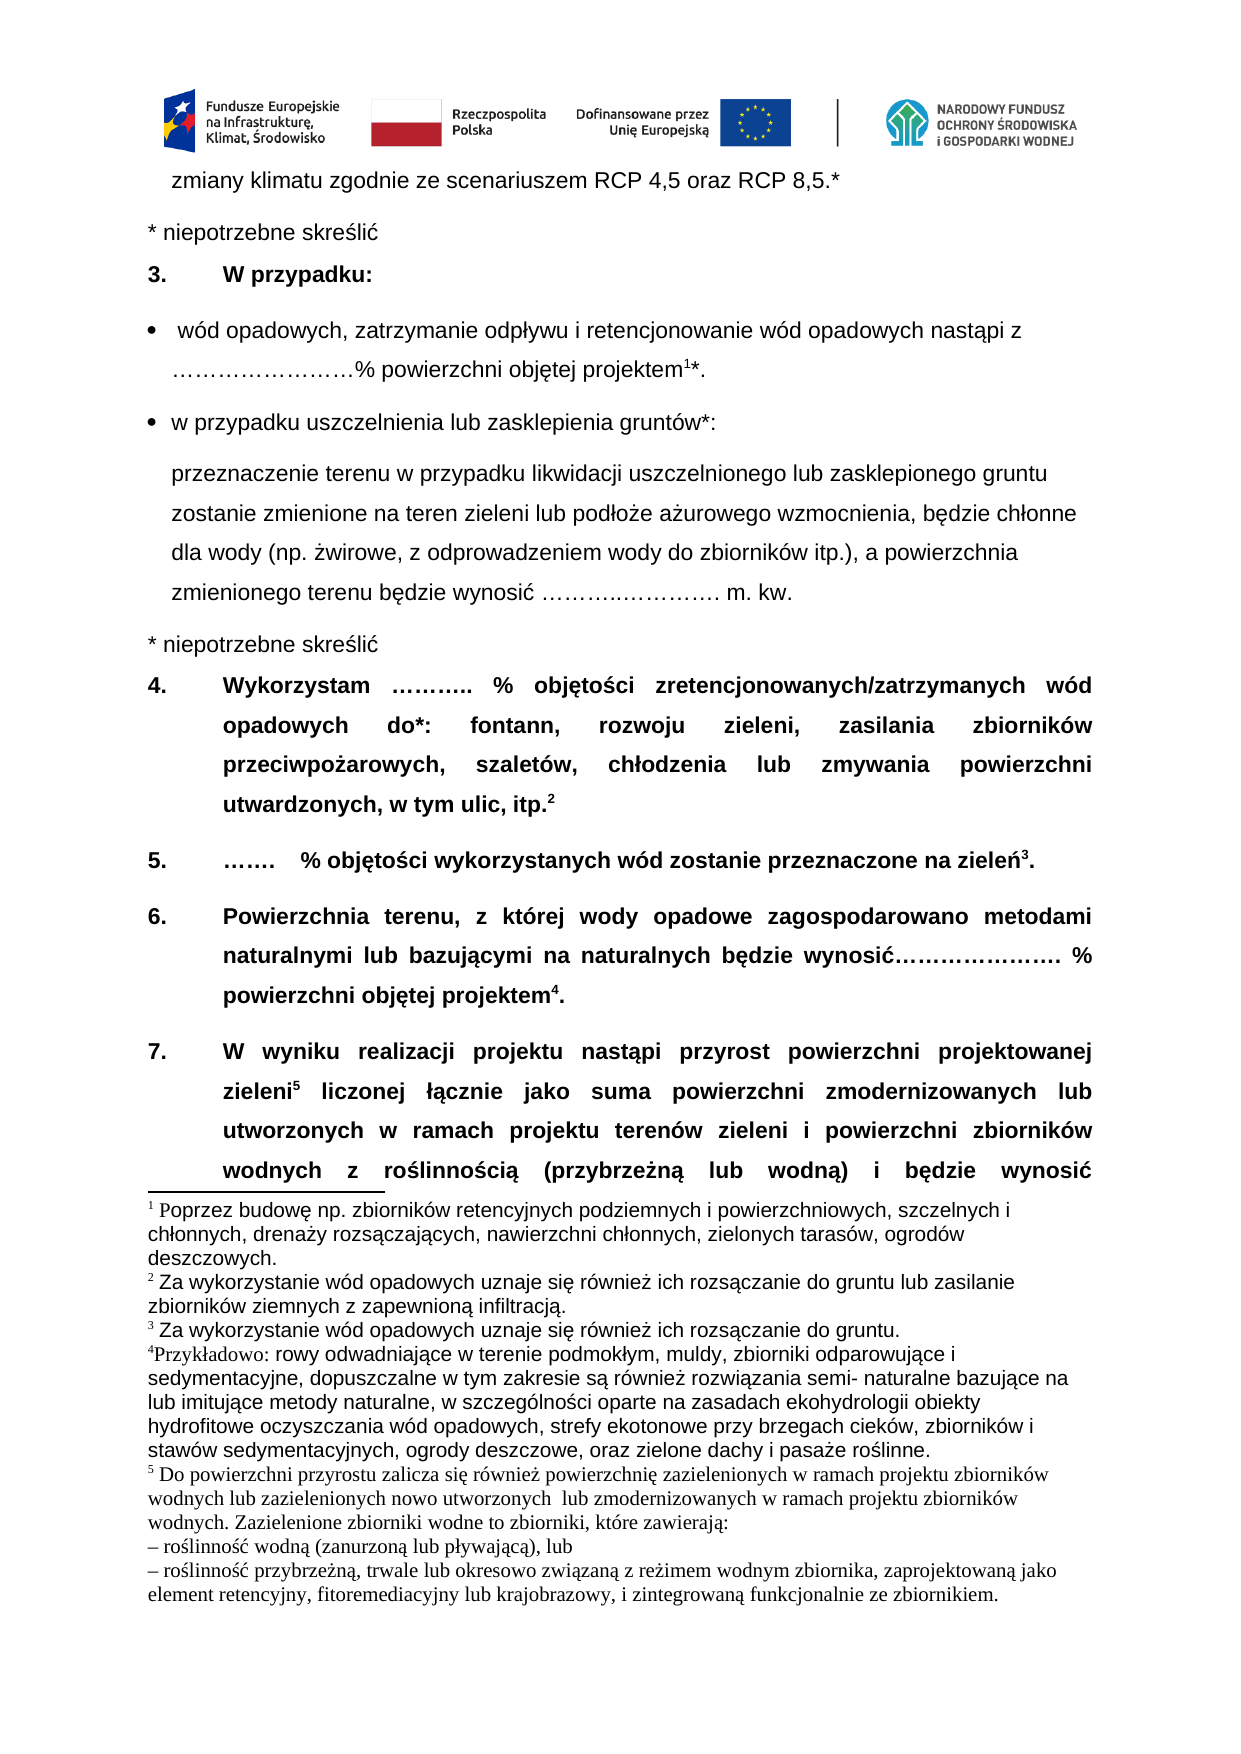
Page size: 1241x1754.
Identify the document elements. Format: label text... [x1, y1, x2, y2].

text * niepotrzebne skreślić [148, 219, 1093, 246]
list W wyniku realizacji projektu nastąpi przyrost powierzchni projektowanej zieleni liczonej łącznie jako suma powierzchni zmodernizowanych lub utworzonych w ramach projektu terenów zieleni i powierzchni zbiorników wodnych z roślinnością (przybrzeżną lub wodną) i będzie wynosić …………………. ha w tym ……. ha stanowić będzie nowoutworzona powierzchnia. [148, 1038, 1093, 1183]
list w przypadku uszczelnienia lub zasklepienia gruntów*: [148, 408, 1093, 435]
text * niepotrzebne skreślić [148, 631, 1093, 657]
picture [147, 73, 1093, 168]
list ……. % objętości wykorzystanych wód zostanie przeznaczone na zieleń. [148, 847, 1093, 873]
text przeznaczenie terenu w przypadku likwidacji uszczelnionego lub zasklepionego gruntu zostanie zmienione na teren zieleni lub podłoże ażurowego wzmocnienia, będzie chłonne dla wody (np. żwirowe, z odprowadzeniem wody do zbiorników itp.), a powierzchnia zmienionego terenu będzie wynosić ………..…………. m. kw. [171, 460, 1093, 605]
list Powierzchnia terenu, z której wody opadowe zagospodarowano metodami naturalnymi lub bazującymi na naturalnych będzie wynosić…………………. % powierzchni objętej projektem. [148, 903, 1093, 1008]
list w modelowaniu hydrodynamicznym/ opadowym dokonałem symulacji uwzględniających zmiany klimatu zgodnie ze scenariuszem RCP 4,5 oraz RCP 8,5.* [148, 168, 1093, 194]
list W przypadku: [148, 261, 1093, 287]
list Wykorzystam ……….. % objętości zretencjonowanych/zatrzymanych wód opadowych do*: fontann, rozwoju zieleni, zasilania zbiorników przeciwpożarowych, szaletów, chłodzenia lub zmywania powierzchni utwardzonych, w tym ulic, itp. [148, 672, 1093, 817]
list wód opadowych, zatrzymanie odpływu i retencjonowanie wód opadowych nastąpi z ……………………% powierzchni objętej projektem*. [148, 317, 1093, 383]
